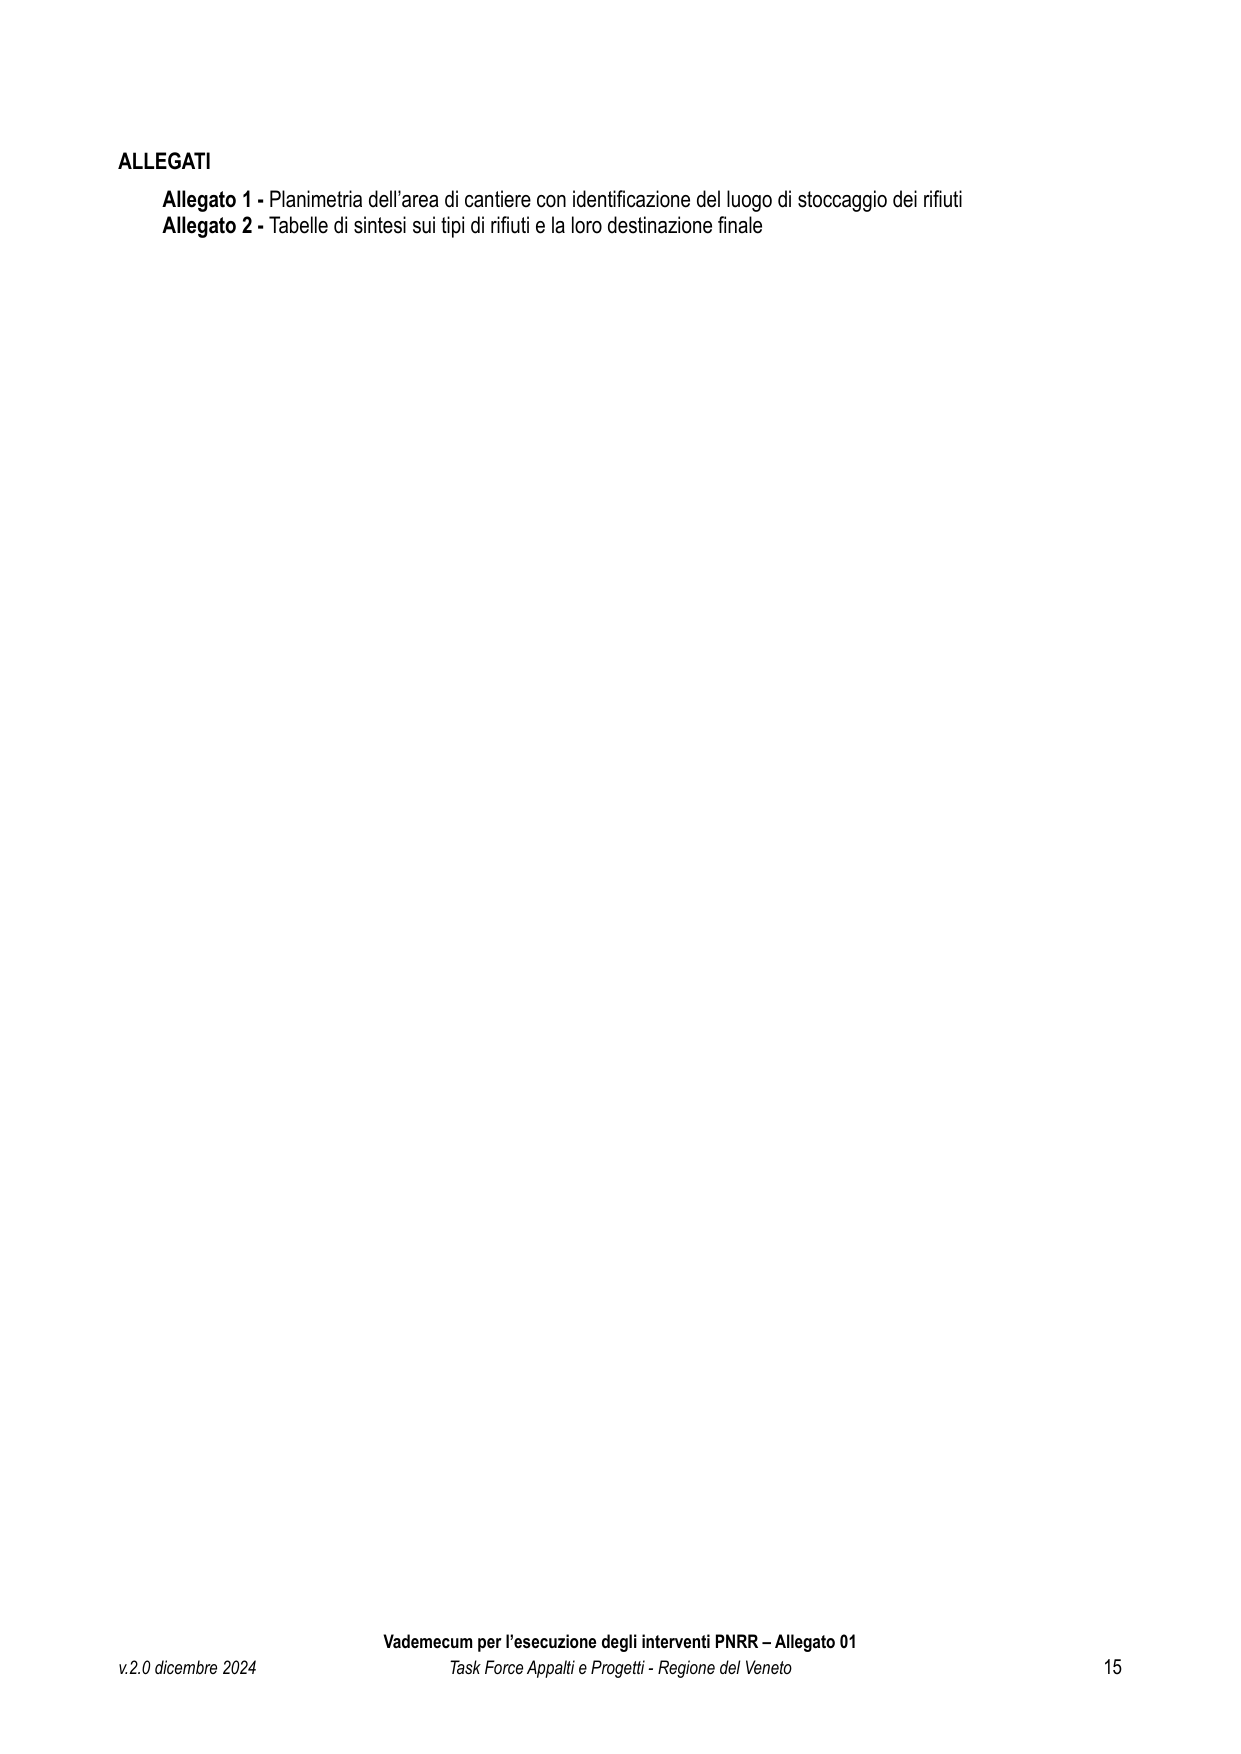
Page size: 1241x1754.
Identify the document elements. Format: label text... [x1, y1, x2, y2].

subtitle ALLEGATI [118, 148, 1122, 174]
text Allegato 1 - Planimetria dell’area di cantiere con identificazione del luogo di stoccaggio dei rifiuti [162, 186, 1122, 212]
text Allegato 2 - Tabelle di sintesi sui tipi di rifiuti e la loro destinazione finale [162, 212, 1122, 239]
